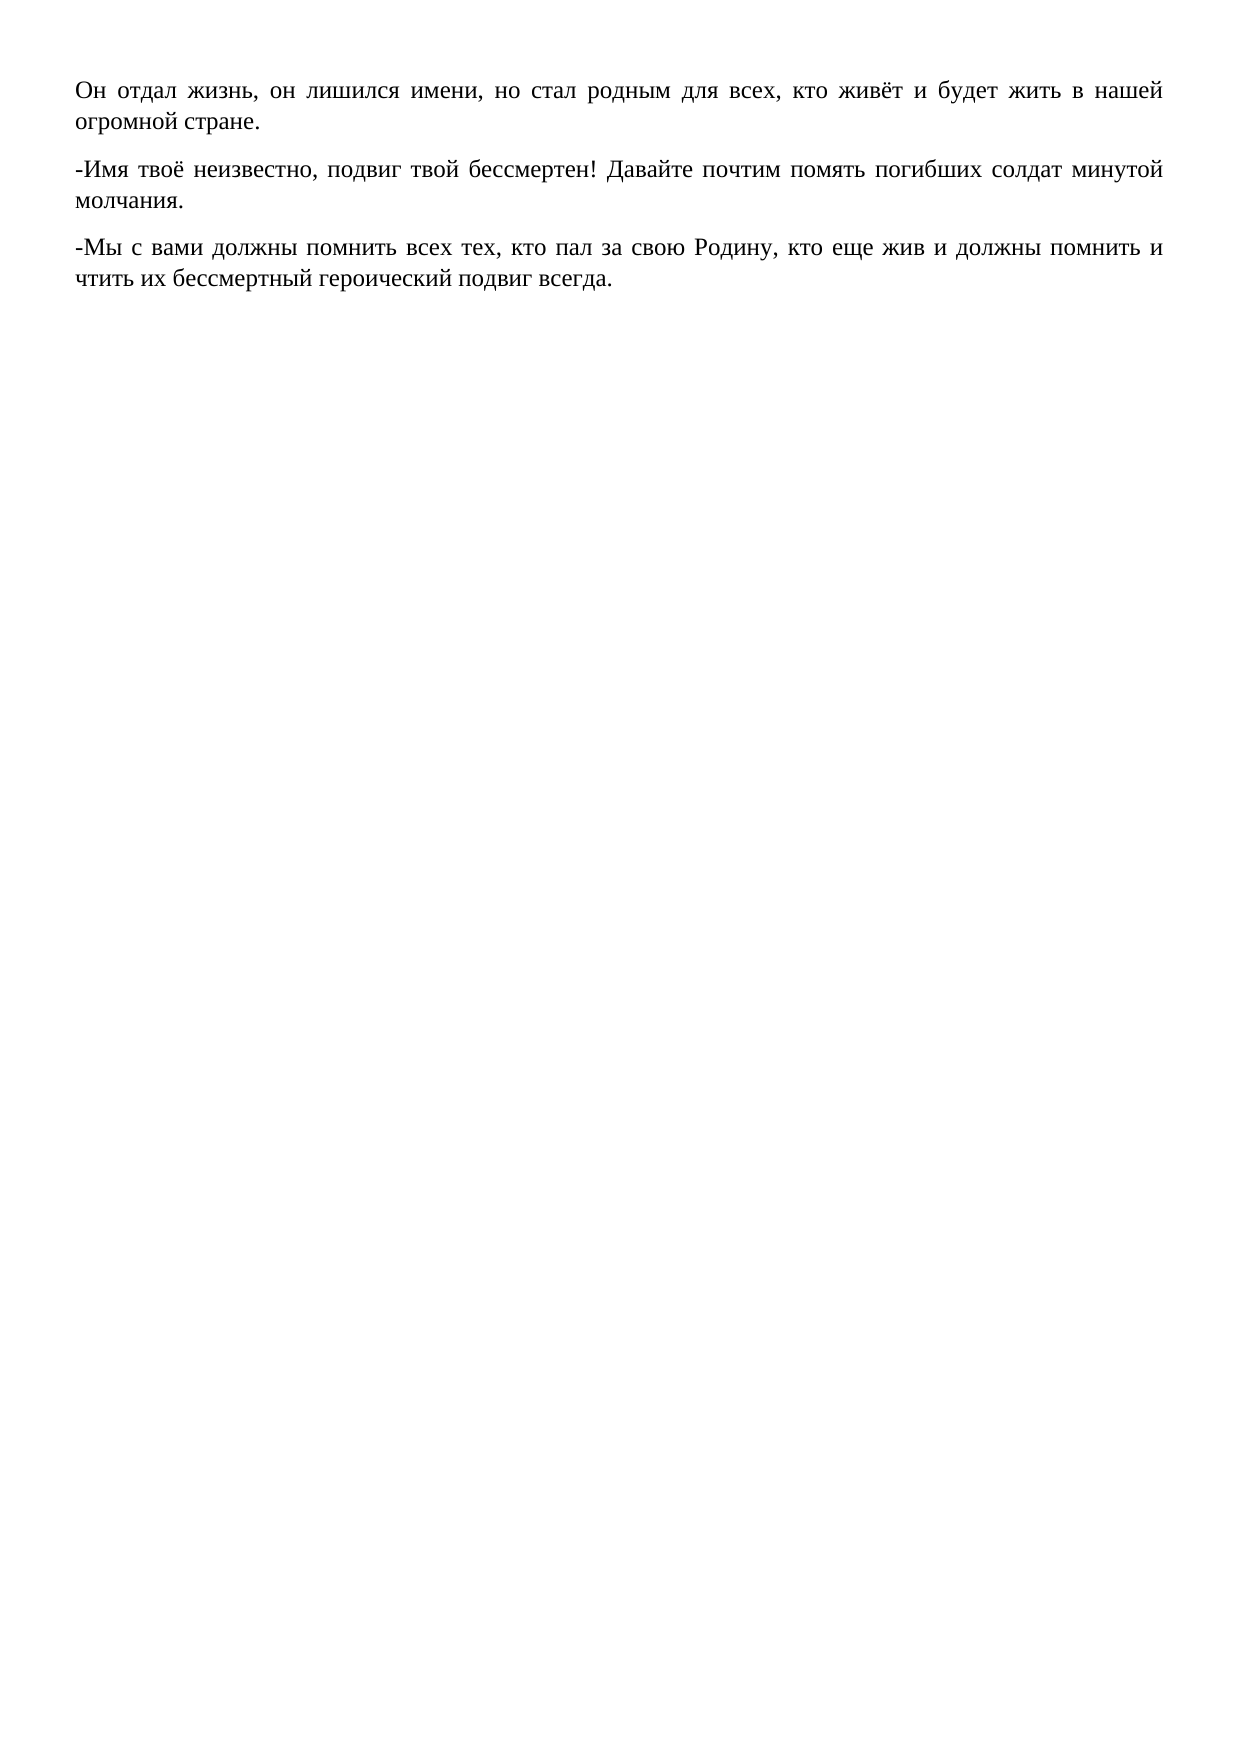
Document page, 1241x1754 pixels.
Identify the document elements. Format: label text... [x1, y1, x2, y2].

text Он отдал жизнь, он лишился имени, но стал родным для всех, кто живёт и будет жить в нашей огромной стране. [75, 75, 1165, 135]
text -Имя твоё неизвестно, подвиг твой бессмертен! Давайте почтим помять погибших солдат минутой молчания. [75, 154, 1165, 213]
text -Мы с вами должны помнить всех тех, кто пал за свою Родину, кто еще жив и должны помнить и чтить их бессмертный героический подвиг всегда. [75, 232, 1165, 292]
